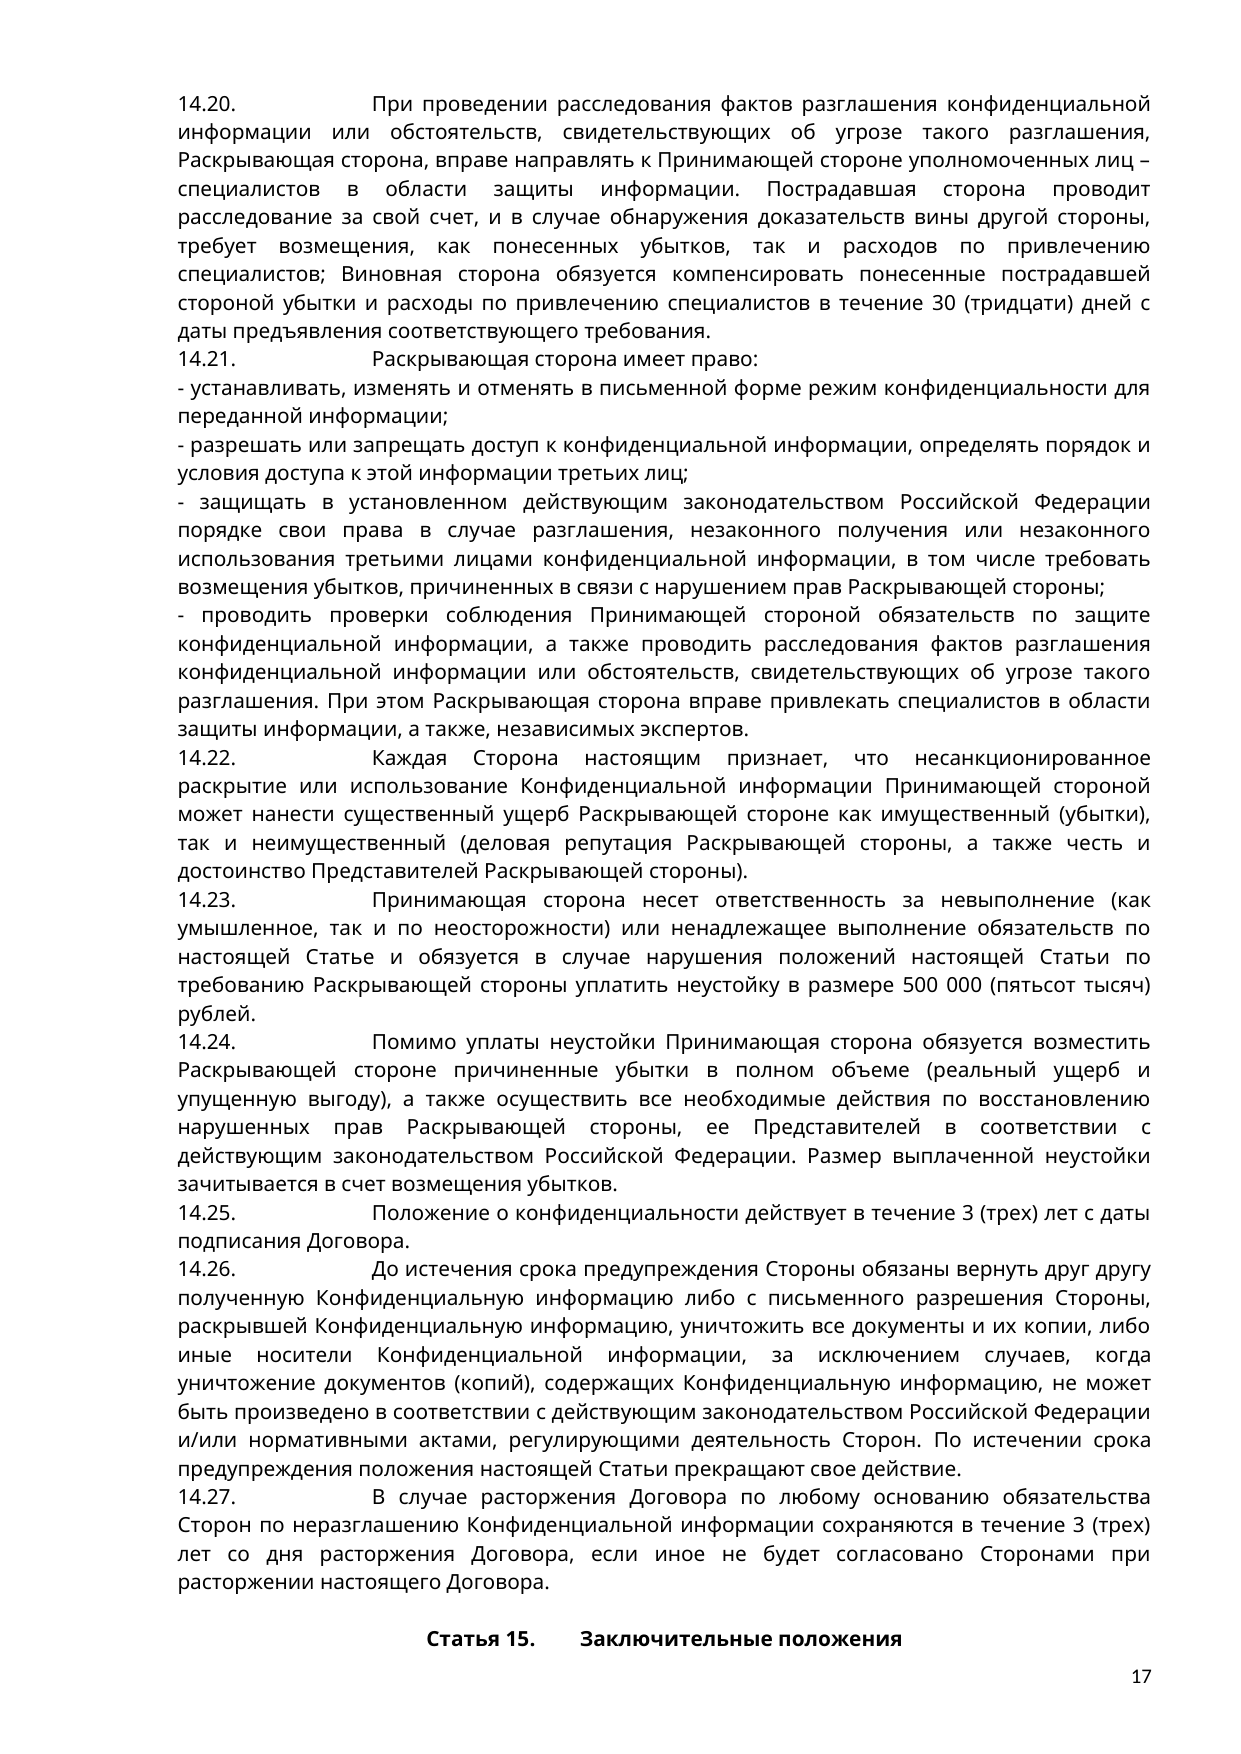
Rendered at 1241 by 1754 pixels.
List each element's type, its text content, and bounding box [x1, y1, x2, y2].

text - устанавливать, изменять и отменять в письменной форме режим конфиденциальности для переданной информации; [177, 373, 1152, 430]
subtitle Заключительные положения [177, 1624, 1152, 1653]
list При проведении расследования фактов разглашения конфиденциальной информации или обстоятельств, свидетельствующих об угрозе такого разглашения, Раскрывающая сторона, вправе направлять к Принимающей стороне уполномоченных лиц – специалистов в области защиты информации. Пострадавшая сторона проводит расследование за свой счет, и в случае обнаружения доказательств вины другой стороны, требует возмещения, как понесенных убытков, так и расходов по привлечению специалистов; Виновная сторона обязуется компенсировать понесенные пострадавшей стороной убытки и расходы по привлечению специалистов в течение 30 (тридцати) дней с даты предъявления соответствующего требования. [177, 89, 1152, 344]
list Положение о конфиденциальности действует в течение 3 (трех) лет с даты подписания Договора. [177, 1198, 1152, 1254]
list Каждая Сторона настоящим признает, что несанкционированное раскрытие или использование Конфиденциальной информации Принимающей стороной может нанести существенный ущерб Раскрывающей стороне как имущественный (убытки), так и неимущественный (деловая репутация Раскрывающей стороны, а также честь и достоинство Представителей Раскрывающей стороны). [177, 743, 1152, 885]
list До истечения срока предупреждения Стороны обязаны вернуть друг другу полученную Конфиденциальную информацию либо с письменного разрешения Стороны, раскрывшей Конфиденциальную информацию, уничтожить все документы и их копии, либо иные носители Конфиденциальной информации, за исключением случаев, когда уничтожение документов (копий), содержащих Конфиденциальную информацию, не может быть произведено в соответствии с действующим законодательством Российской Федерации и/или нормативными актами, регулирующими деятельность Сторон. По истечении срока предупреждения положения настоящей Статьи прекращают свое действие. [177, 1254, 1152, 1482]
text - проводить проверки соблюдения Принимающей стороной обязательств по защите конфиденциальной информации, а также проводить расследования фактов разглашения конфиденциальной информации или обстоятельств, свидетельствующих об угрозе такого разглашения. При этом Раскрывающая сторона вправе привлекать специалистов в области защиты информации, а также, независимых экспертов. [177, 601, 1152, 743]
list Принимающая сторона несет ответственность за невыполнение (как умышленное, так и по неосторожности) или ненадлежащее выполнение обязательств по настоящей Статье и обязуется в случае нарушения положений настоящей Статьи по требованию Раскрывающей стороны уплатить неустойку в размере 500 000 (пятьсот тысяч) рублей. [177, 885, 1152, 1027]
list Раскрывающая сторона имеет право: [177, 344, 1152, 373]
list Помимо уплаты неустойки Принимающая сторона обязуется возместить Раскрывающей стороне причиненные убытки в полном объеме (реальный ущерб и упущенную выгоду), а также осуществить все необходимые действия по восстановлению нарушенных прав Раскрывающей стороны, ее Представителей в соответствии с действующим законодательством Российской Федерации. Размер выплаченной неустойки зачитывается в счет возмещения убытков. [177, 1027, 1152, 1198]
text - разрешать или запрещать доступ к конфиденциальной информации, определять порядок и условия доступа к этой информации третьих лиц; [177, 430, 1152, 487]
list В случае расторжения Договора по любому основанию обязательства Сторон по неразглашению Конфиденциальной информации сохраняются в течение 3 (трех) лет со дня расторжения Договора, если иное не будет согласовано Сторонами при расторжении настоящего Договора. [177, 1482, 1152, 1596]
text - защищать в установленном действующим законодательством Российской Федерации порядке свои права в случае разглашения, незаконного получения или незаконного использования третьими лицами конфиденциальной информации, в том числе требовать возмещения убытков, причиненных в связи с нарушением прав Раскрывающей стороны; [177, 487, 1152, 601]
